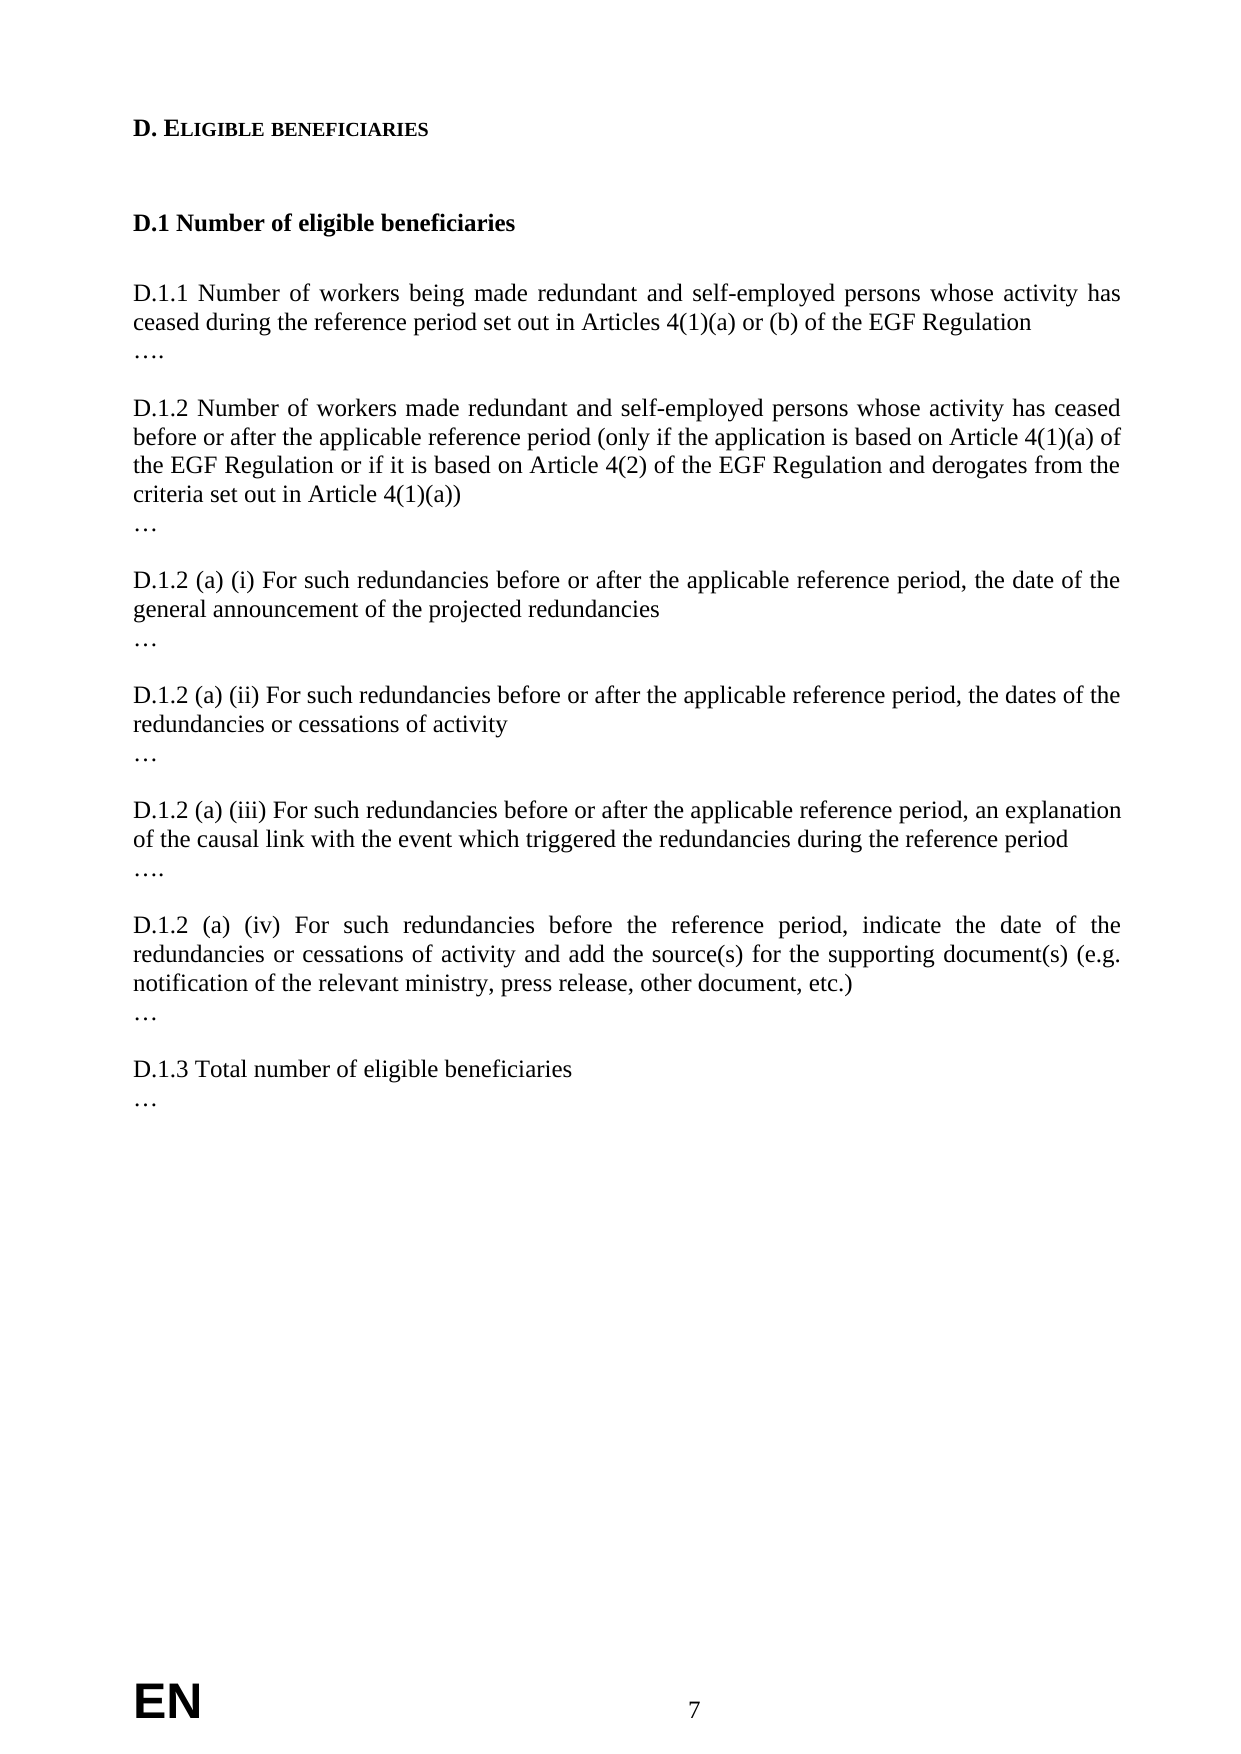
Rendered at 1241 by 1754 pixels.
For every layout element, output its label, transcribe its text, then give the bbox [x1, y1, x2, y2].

text D.1.2 Number of workers made redundant and self-employed persons whose activity has ceased before or after the applicable reference period (only if the application is based on Article 4(1)(a) of the EGF Regulation or if it is based on Article 4(2) of the EGF Regulation and derogates from the criteria set out in Article 4(1)(a)) [133, 393, 1122, 508]
text … [133, 508, 1122, 537]
text D.1.1 Number of workers being made redundant and self-employed persons whose activity has ceased during the reference period set out in Articles 4(1)(a) or (b) of the EGF Regulation [133, 278, 1122, 335]
text … [133, 623, 1122, 652]
text D.1.2 (a) (iii) For such redundancies before or after the applicable reference period, an explanation of the causal link with the event which triggered the redundancies during the reference period [133, 795, 1122, 853]
text D.1.2 (a) (iv) For such redundancies before the reference period, indicate the date of the redundancies or cessations of activity and add the source(s) for the supporting document(s) (e.g. notification of the relevant ministry, press release, other document, etc.) [133, 910, 1122, 997]
text … [133, 997, 1122, 1025]
text …. [133, 335, 1122, 364]
text … [133, 738, 1122, 767]
text D.1.2 (a) (ii) For such redundancies before or after the applicable reference period, the dates of the redundancies or cessations of activity [133, 680, 1122, 738]
text …. [133, 853, 1122, 882]
text … [133, 1083, 1122, 1112]
text D.1.3 Total number of eligible beneficiaries [133, 1054, 1122, 1083]
subtitle D. Eligible beneficiaries [133, 113, 1122, 142]
subtitle D.1 Number of eligible beneficiaries [133, 208, 1122, 237]
text D.1.2 (a) (i) For such redundancies before or after the applicable reference period, the date of the general announcement of the projected redundancies [133, 565, 1122, 623]
